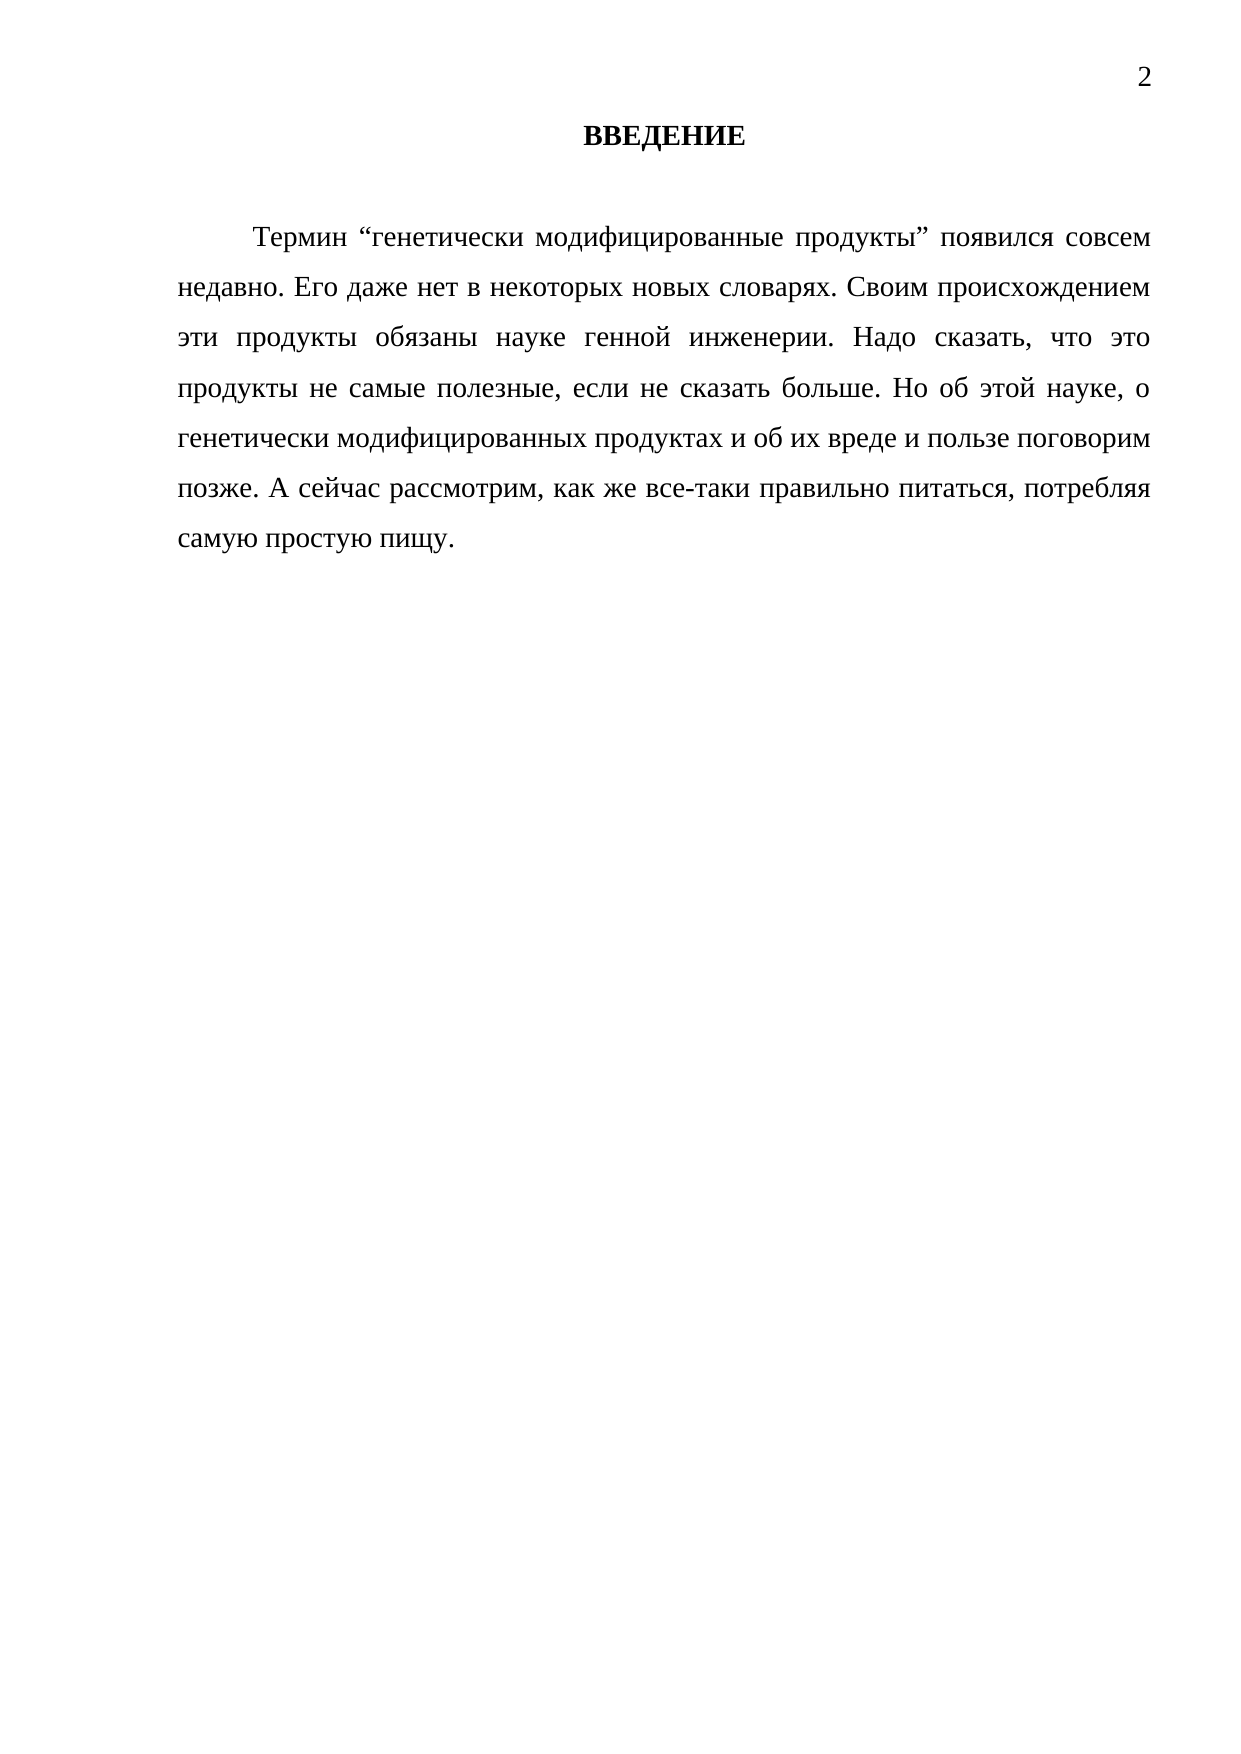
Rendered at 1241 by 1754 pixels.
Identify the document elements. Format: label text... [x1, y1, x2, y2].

text Введение [177, 118, 1152, 152]
text Термин “генетически модифицированные продукты” появился совсем недавно. Его даже нет в некоторых новых словарях. Своим происхождением эти продукты обязаны науке генной инженерии. Надо сказать, что это продукты не самые полезные, если не сказать больше. Но об этой науке, о генетически модифицированных продуктах и об их вреде и пользе поговорим позже. А сейчас рассмотрим, как же все-таки правильно питаться, потребляя самую простую пищу. [177, 219, 1152, 554]
